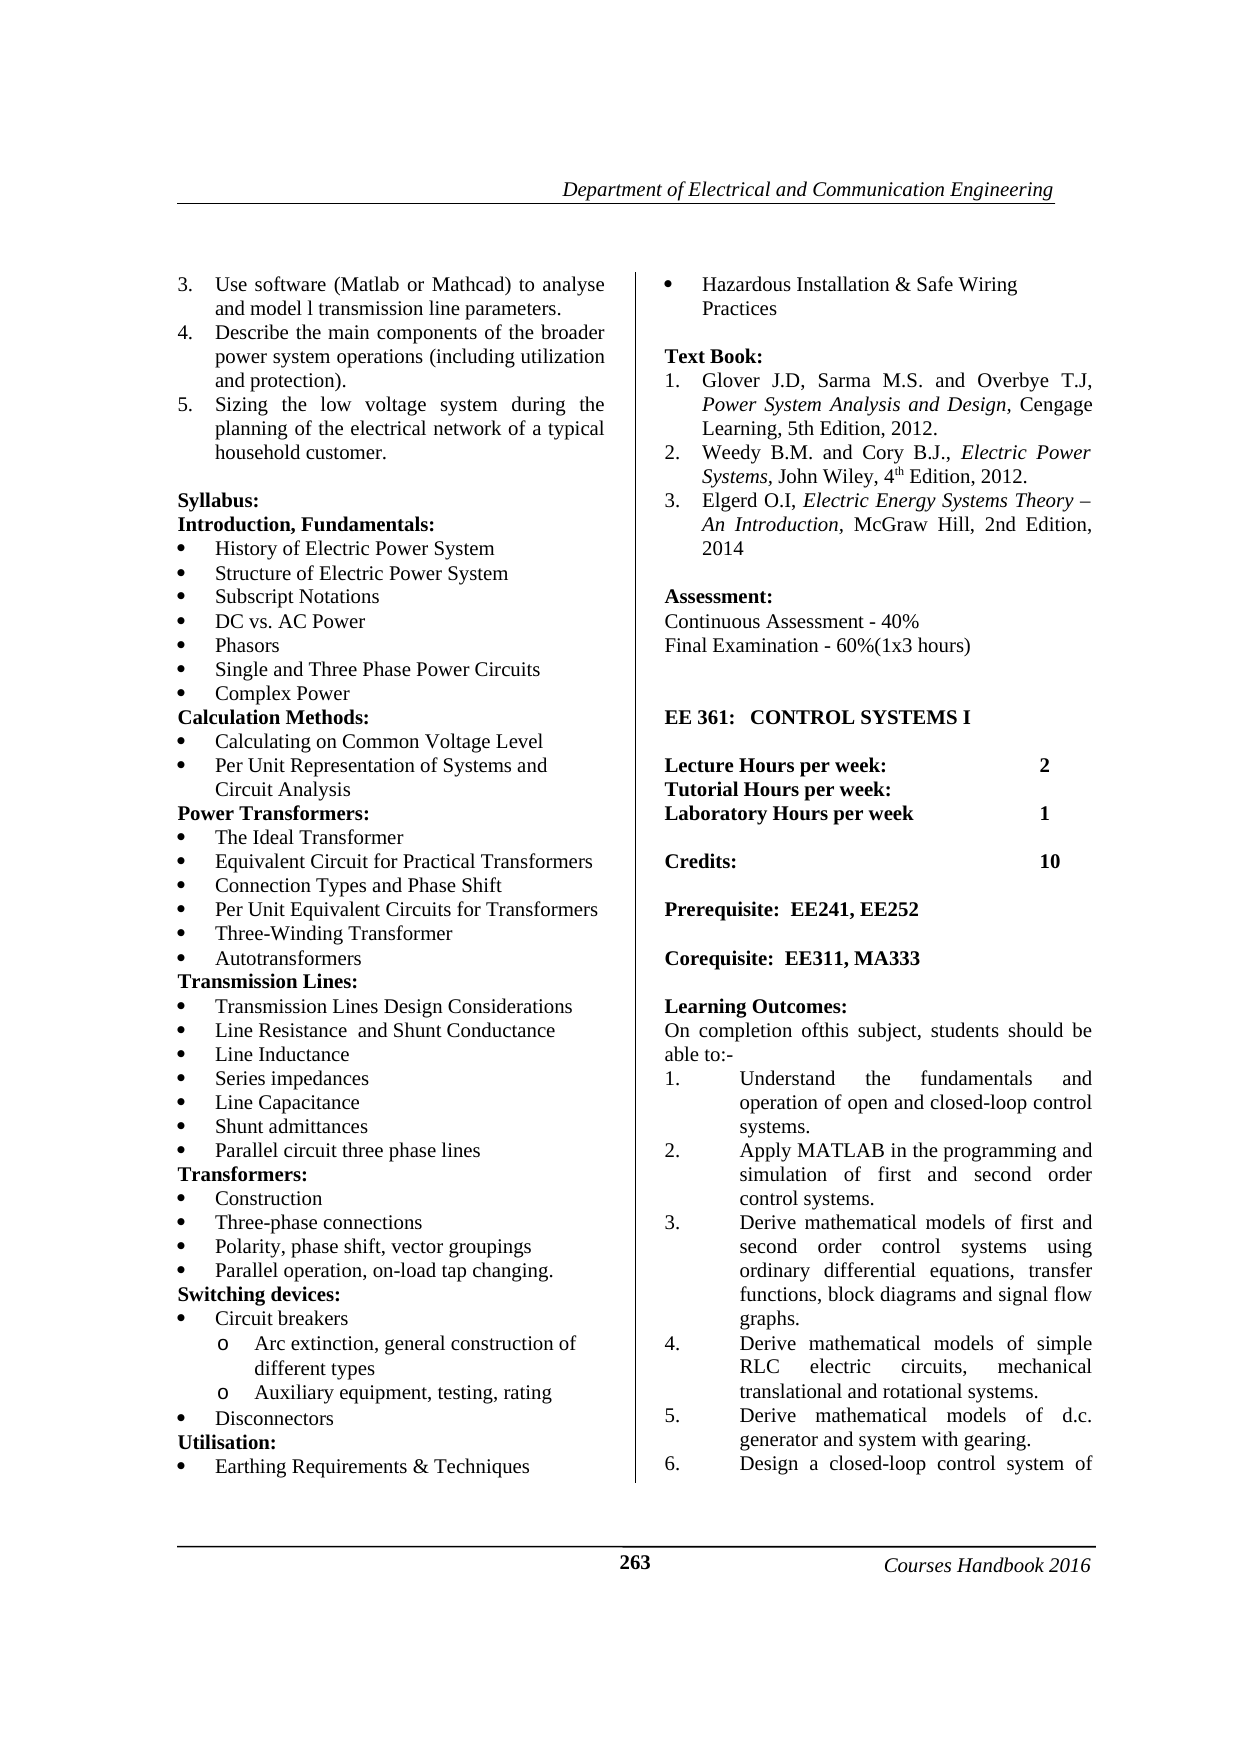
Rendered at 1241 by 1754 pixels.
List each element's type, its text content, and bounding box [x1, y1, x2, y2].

text Prerequisite: EE241, EE252 [664, 897, 1092, 921]
text Syllabus: [177, 488, 605, 512]
text Introduction, Fundamentals: [177, 512, 605, 536]
list Single and Three Phase Power Circuits [177, 657, 605, 681]
text EE 361: CONTROL SYSTEMS I [664, 705, 1092, 729]
text Credits: 10 [664, 849, 1092, 873]
list Glover J.D, Sarma M.S. and Overbye T.J, Power System Analysis and Design, Cengage Learning, 5th Edition, 2012. [664, 368, 1092, 440]
list Three-phase connections [177, 1210, 605, 1234]
list Autotransformers [177, 945, 605, 969]
text Utilisation: [177, 1430, 605, 1454]
text Corequisite: EE311, MA333 [664, 945, 1092, 969]
list Derive mathematical models of d.c. generator and system with gearing. [664, 1403, 1092, 1451]
list Derive mathematical models of first and second order control systems using ordinary differential equations, transfer functions, block diagrams and signal flow graphs. [664, 1210, 1092, 1330]
list Per Unit Equivalent Circuits for Transformers [177, 897, 605, 921]
text Power Transformers: [177, 801, 605, 825]
text Text Book: [664, 344, 1092, 368]
list Circuit breakers [177, 1306, 605, 1330]
list Structure of Electric Power System [177, 560, 605, 584]
list Complex Power [177, 681, 605, 705]
list Arc extinction, general construction of different types [217, 1330, 605, 1380]
list Sizing the low voltage system during the planning of the electrical network of a typical household customer. [177, 392, 605, 464]
list Subscript Notations [177, 584, 605, 608]
list Design a closed-loop control system of the required accuracy. [664, 1451, 1092, 1475]
list Parallel circuit three phase lines [177, 1138, 605, 1162]
list Shunt admittances [177, 1114, 605, 1138]
list Weedy B.M. and Cory B.J., Electric Power Systems, John Wiley, 4th Edition, 2012. [664, 440, 1092, 488]
text Learning Outcomes: [664, 993, 1092, 1018]
list Derive mathematical models of simple RLC electric circuits, mechanical translational and rotational systems. [664, 1330, 1092, 1403]
text On completion ofthis subject, students should be able to:- [664, 1018, 1092, 1066]
list Describe the main components of the broader power system operations (including utilization and protection). [177, 320, 605, 392]
list Equivalent Circuit for Practical Transformers [177, 849, 605, 873]
list Disconnectors [177, 1406, 605, 1430]
text Continuous Assessment - 40% [664, 608, 1092, 633]
text Switching devices: [177, 1282, 605, 1306]
text Tutorial Hours per week: [664, 777, 1092, 801]
list Parallel operation, on-load tap changing. [177, 1258, 605, 1282]
list Line Capacitance [177, 1090, 605, 1114]
list Calculating on Common Voltage Level [177, 729, 605, 753]
text Calculation Methods: [177, 705, 605, 729]
text Laboratory Hours per week 1 [664, 801, 1092, 825]
list Three-Winding Transformer [177, 921, 605, 945]
list Apply MATLAB in the programming and simulation of first and second order control systems. [664, 1138, 1092, 1210]
list Earthing Requirements & Techniques [177, 1454, 605, 1478]
text Assessment: [664, 584, 1092, 608]
list Line Resistance and Shunt Conductance [177, 1018, 605, 1042]
list Series impedances [177, 1066, 605, 1090]
list Polarity, phase shift, vector groupings [177, 1234, 605, 1258]
text Transformers: [177, 1162, 605, 1186]
list Use software (Matlab or Mathcad) to analyse and model l transmission line parameters. [177, 272, 605, 320]
list DC vs. AC Power [177, 608, 605, 633]
list History of Electric Power System [177, 536, 605, 560]
list Connection Types and Phase Shift [177, 873, 605, 897]
list Construction [177, 1186, 605, 1210]
text Transmission Lines: [177, 969, 605, 993]
text Lecture Hours per week: 2 [664, 753, 1092, 777]
list Auxiliary equipment, testing, rating [217, 1380, 605, 1406]
list Phasors [177, 633, 605, 657]
list Understand the fundamentals and operation of open and closed-loop control systems. [664, 1066, 1092, 1138]
list Hazardous Installation & Safe Wiring Practices [664, 272, 1092, 320]
list Elgerd O.I, Electric Energy Systems Theory – An Introduction, McGraw Hill, 2nd Edition, 2014 [664, 488, 1092, 560]
list Transmission Lines Design Considerations [177, 993, 605, 1018]
list Line Inductance [177, 1042, 605, 1066]
list Per Unit Representation of Systems and Circuit Analysis [177, 753, 605, 801]
text Final Examination - 60%(1x3 hours) [664, 633, 1092, 657]
list The Ideal Transformer [177, 825, 605, 849]
